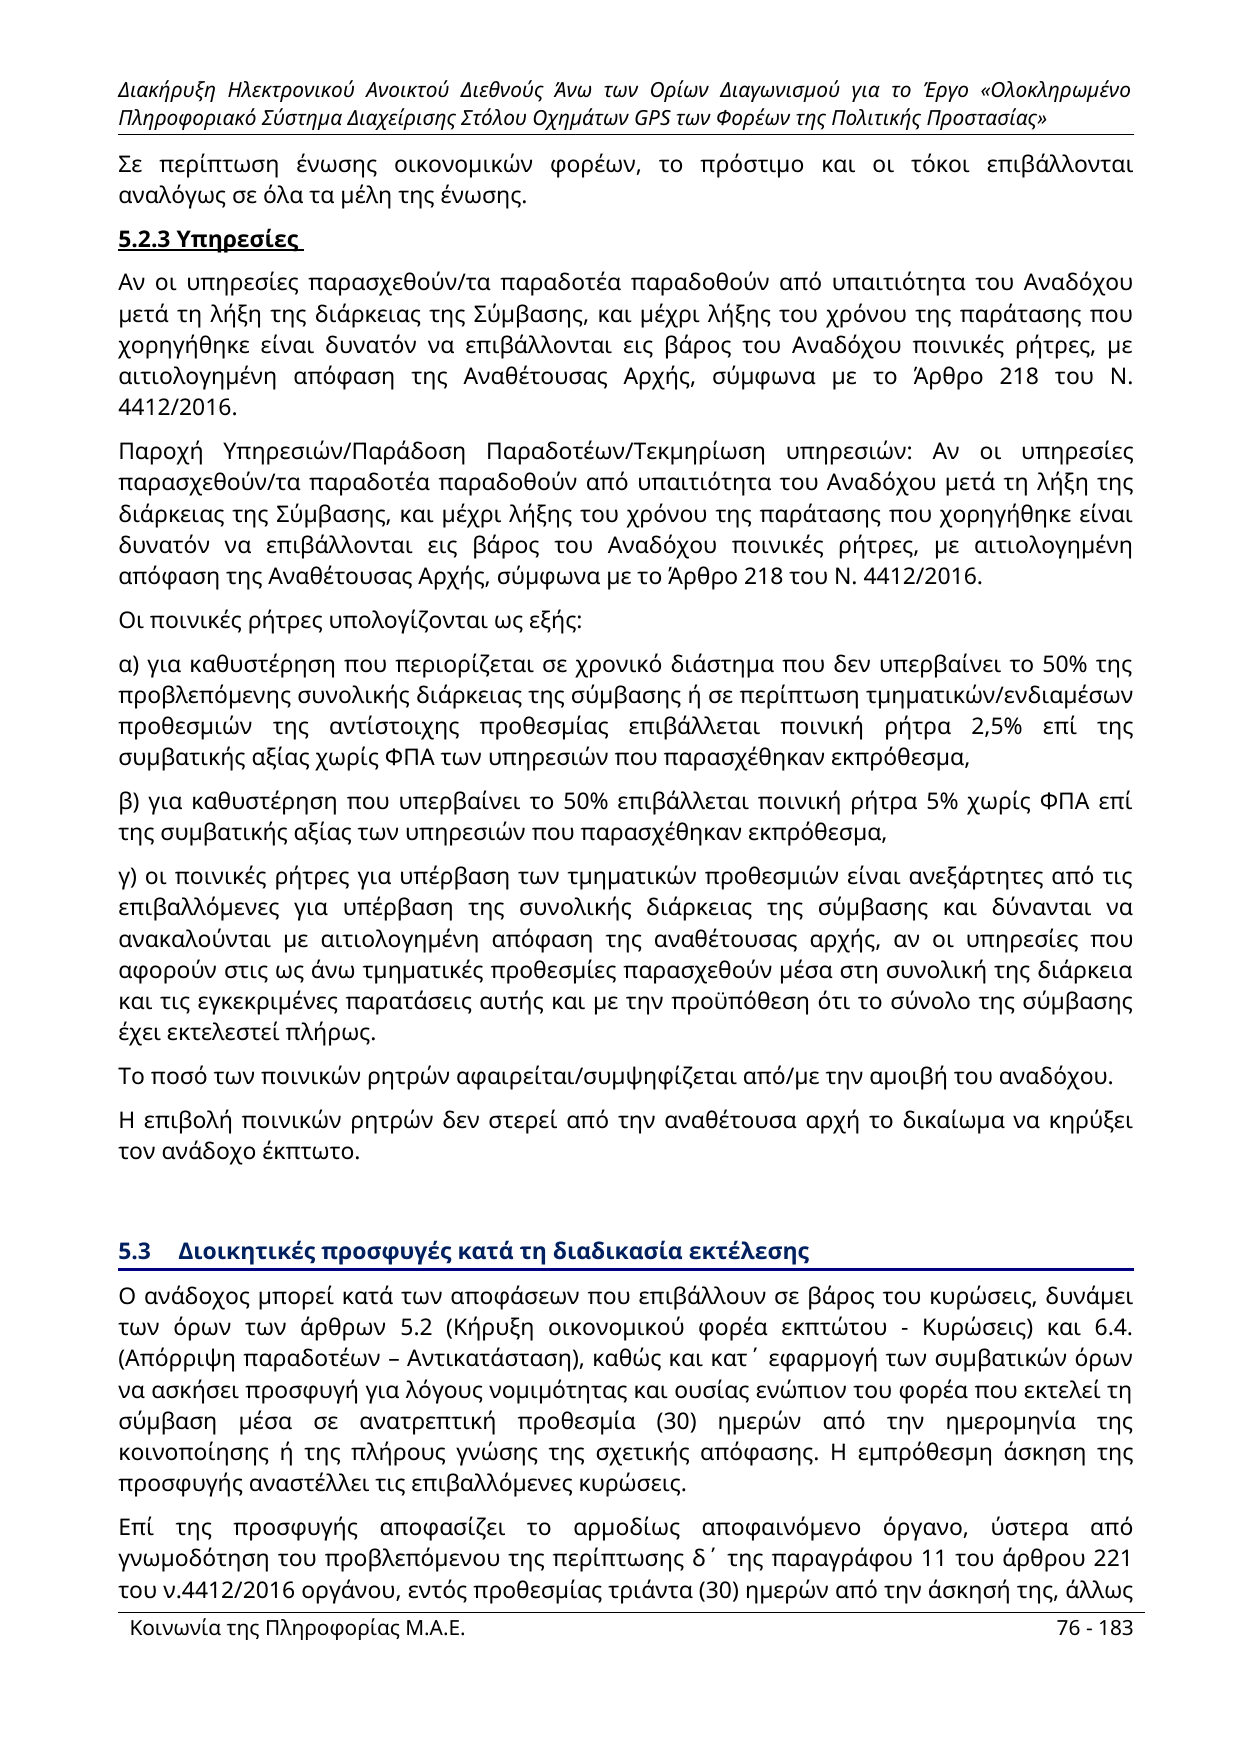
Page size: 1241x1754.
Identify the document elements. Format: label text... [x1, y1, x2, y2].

subtitle Διοικητικές προσφυγές κατά τη διαδικασία εκτέλεσης [118, 1235, 1134, 1268]
text 5.2.3 Υπηρεσίες [118, 222, 1134, 254]
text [118, 1511, 1134, 1605]
text Οι ποινικές ρήτρες υπολογίζονται ως εξής: [118, 604, 1134, 635]
text α) για καθυστέρηση που περιορίζεται σε χρονικό διάστημα που δεν υπερβαίνει το 50% της προβλεπόμενης συνολικής διάρκειας της σύμβασης ή σε περίπτωση τμηματικών/ενδιαμέσων προθεσμιών της αντίστοιχης προθεσμίας επιβάλλεται ποινική ρήτρα 2,5% επί της συμβατικής αξίας χωρίς ΦΠΑ των υπηρεσιών που παρασχέθηκαν εκπρόθεσμα, [118, 647, 1134, 772]
text Η επιβολή ποινικών ρητρών δεν στερεί από την αναθέτουσα αρχή το δικαίωμα να κηρύξει τον ανάδοχο έκπτωτο. [118, 1104, 1134, 1166]
text Αν οι υπηρεσίες παρασχεθούν/τα παραδοτέα παραδοθούν από υπαιτιότητα του Αναδόχου μετά τη λήξη της διάρκειας της Σύμβασης, και μέχρι λήξης του χρόνου της παράτασης που χορηγήθηκε είναι δυνατόν να επιβάλλονται εις βάρος του Αναδόχου ποινικές ρήτρες, με αιτιολογημένη απόφαση της Αναθέτουσας Αρχής, σύμφωνα με το Άρθρο 218 του Ν. 4412/2016. [118, 266, 1134, 422]
text Ο ανάδοχος μπορεί κατά των αποφάσεων που επιβάλλουν σε βάρος του κυρώσεις, δυνάμει των όρων των άρθρων 5.2 (Κήρυξη οικονομικού φορέα εκπτώτου - Κυρώσεις) και 6.4. (Απόρριψη παραδοτέων – Αντικατάσταση), καθώς και κατ΄ εφαρμογή των συμβατικών όρων να ασκήσει προσφυγή για λόγους νομιμότητας και ουσίας ενώπιον του φορέα που εκτελεί τη σύμβαση μέσα σε ανατρεπτική προθεσμία (30) ημερών από την ημερομηνία της κοινοποίησης ή της πλήρους γνώσης της σχετικής απόφασης. Η εμπρόθεσμη άσκηση της προσφυγής αναστέλλει τις επιβαλλόμενες κυρώσεις. [118, 1280, 1134, 1498]
text Το ποσό των ποινικών ρητρών αφαιρείται/συμψηφίζεται από/με την αμοιβή του αναδόχου. [118, 1060, 1134, 1091]
text Σε περίπτωση ένωσης οικονομικών φορέων, το πρόστιμο και οι τόκοι επιβάλλονται αναλόγως σε όλα τα μέλη της ένωσης. [118, 147, 1134, 210]
text γ) οι ποινικές ρήτρες για υπέρβαση των τμηματικών προθεσμιών είναι ανεξάρτητες από τις επιβαλλόμενες για υπέρβαση της συνολικής διάρκειας της σύμβασης και δύνανται να ανακαλούνται με αιτιολογημένη απόφαση της αναθέτουσας αρχής, αν οι υπηρεσίες που αφορούν στις ως άνω τμηματικές προθεσμίες παρασχεθούν μέσα στη συνολική της διάρκεια και τις εγκεκριμένες παρατάσεις αυτής και με την προϋπόθεση ότι το σύνολο της σύμβασης έχει εκτελεστεί πλήρως. [118, 860, 1134, 1047]
text β) για καθυστέρηση που υπερβαίνει το 50% επιβάλλεται ποινική ρήτρα 5% χωρίς ΦΠΑ επί της συμβατικής αξίας των υπηρεσιών που παρασχέθηκαν εκπρόθεσμα, [118, 785, 1134, 847]
text Παροχή Υπηρεσιών/Παράδοση Παραδοτέων/Τεκμηρίωση υπηρεσιών: Αν οι υπηρεσίες παρασχεθούν/τα παραδοτέα παραδοθούν από υπαιτιότητα του Αναδόχου μετά τη λήξη της διάρκειας της Σύμβασης, και μέχρι λήξης του χρόνου της παράτασης που χορηγήθηκε είναι δυνατόν να επιβάλλονται εις βάρος του Αναδόχου ποινικές ρήτρες, με αιτιολογημένη απόφαση της Αναθέτουσας Αρχής, σύμφωνα με το Άρθρο 218 του Ν. 4412/2016. [118, 435, 1134, 591]
